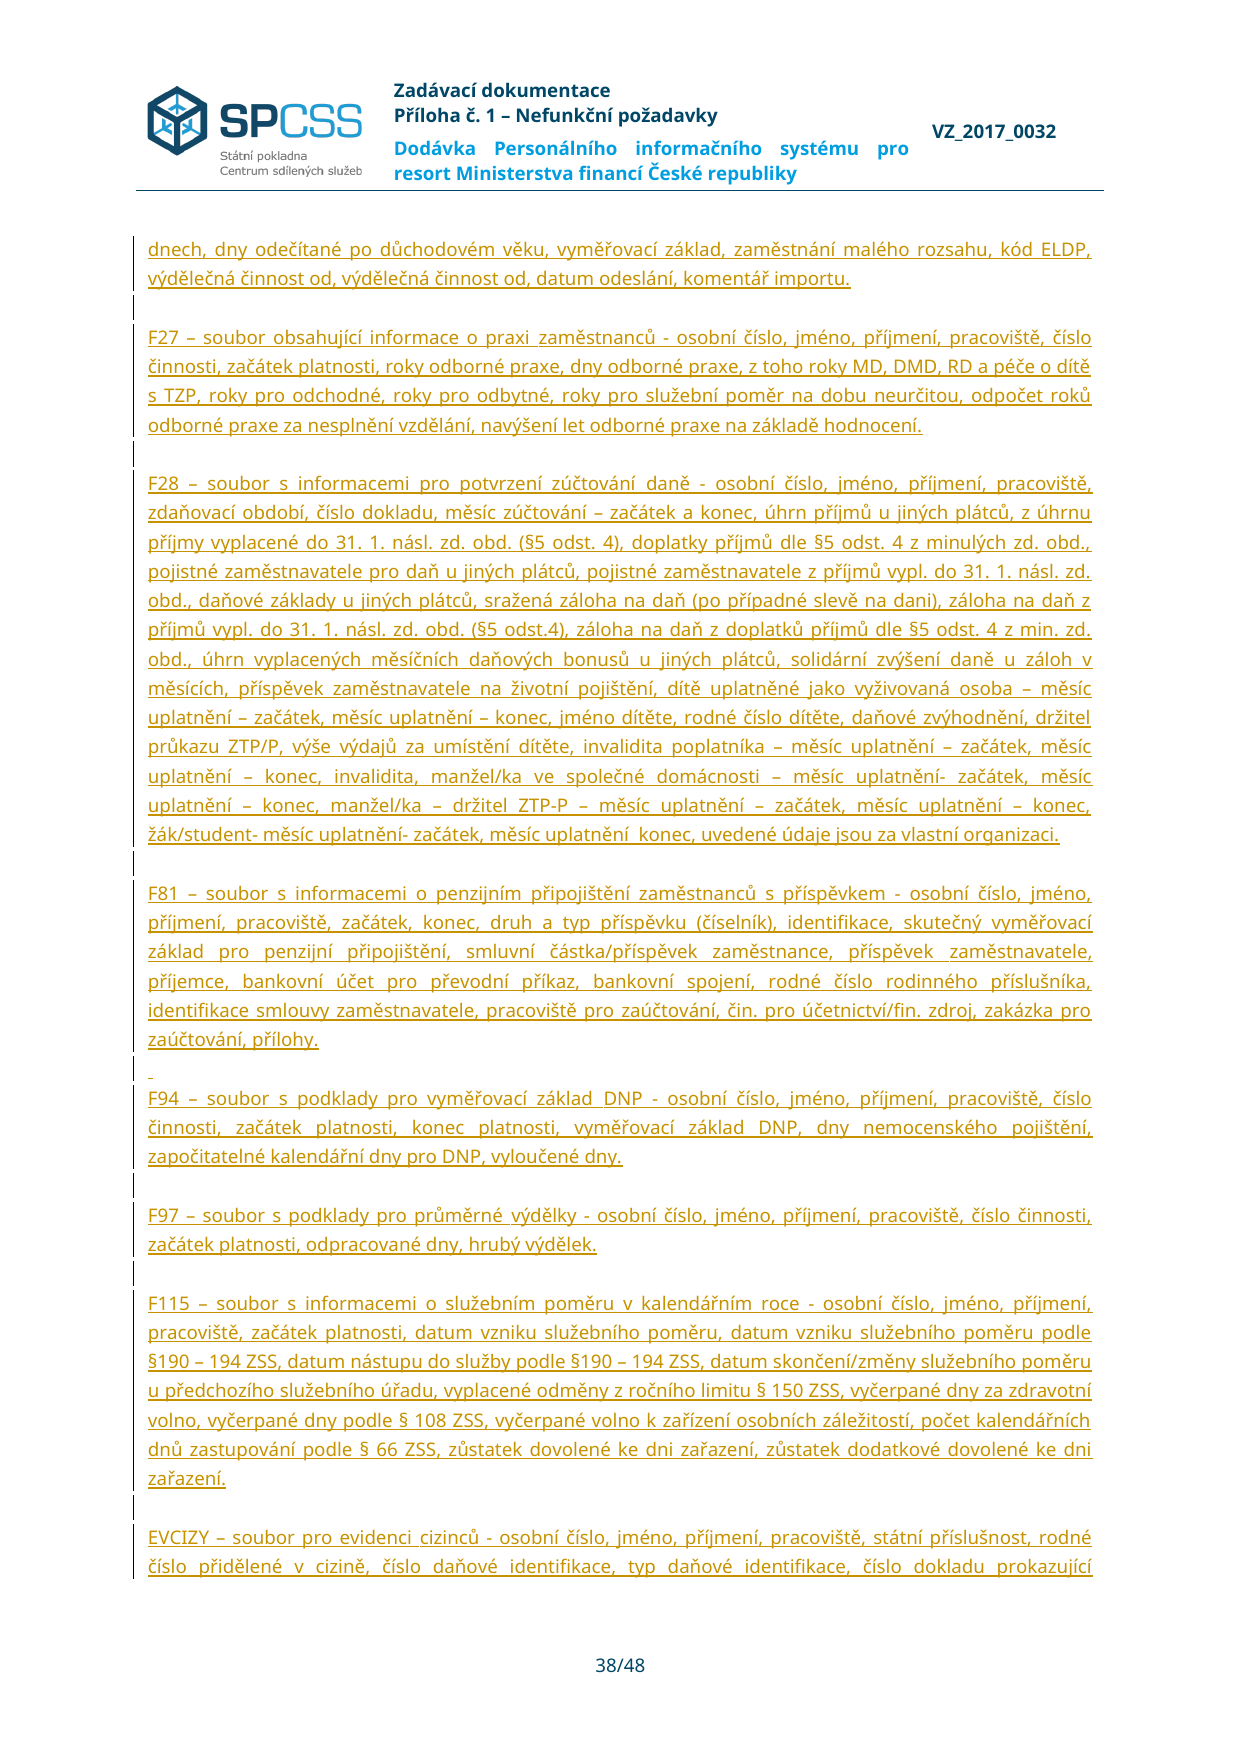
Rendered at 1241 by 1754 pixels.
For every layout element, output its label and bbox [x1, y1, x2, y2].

picture [147, 86, 362, 177]
